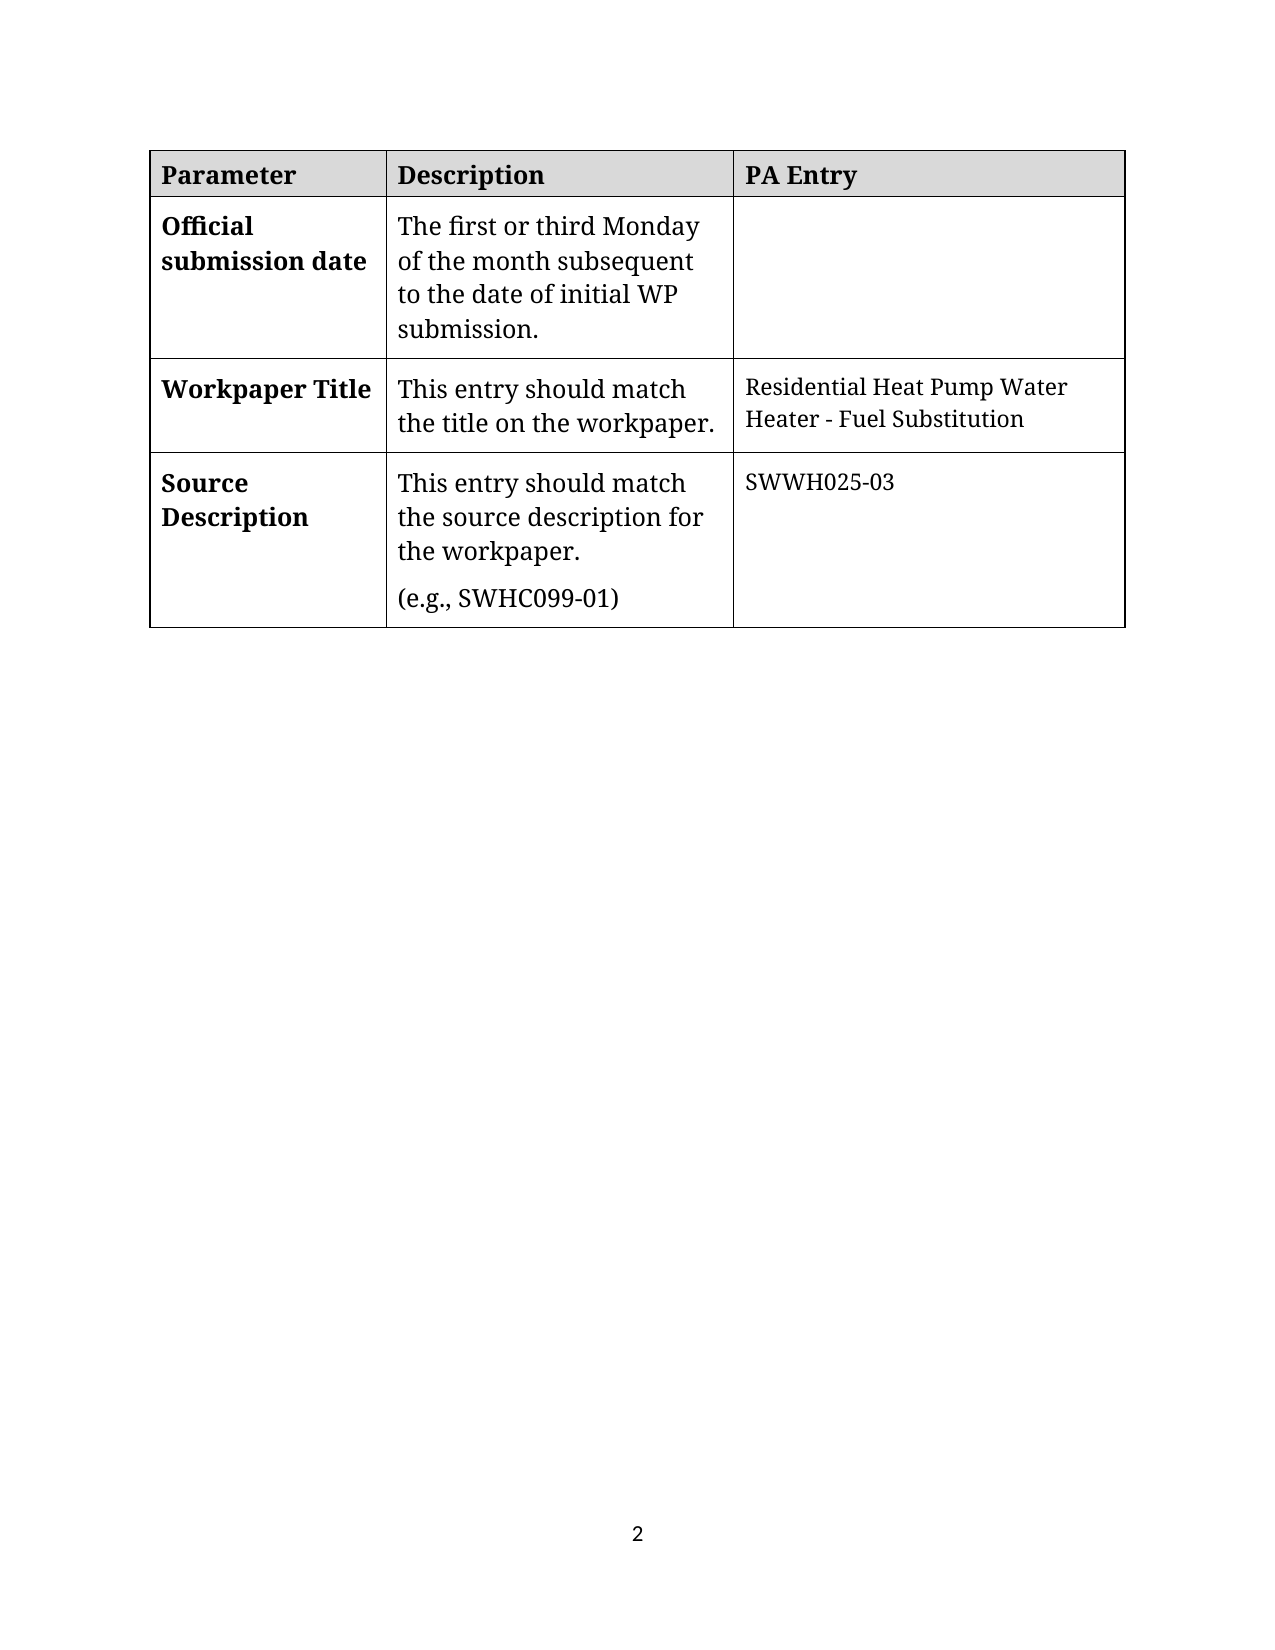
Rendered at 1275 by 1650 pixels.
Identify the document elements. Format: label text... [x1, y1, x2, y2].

table_header Parameter [151, 151, 386, 196]
table_cell Residential Heat Pump Water Heater - Fuel Substitution [734, 359, 1124, 452]
table_cell Official submission date [151, 197, 386, 358]
table_cell This entry should match the source description for the workpaper. (e.g., SWHC099-01) [387, 453, 733, 627]
table_cell SWWH025-03 [734, 453, 1124, 627]
table_header Description [387, 151, 733, 196]
table_cell Workpaper Title [151, 359, 386, 452]
table_cell The first or third Monday of the month subsequent to the date of initial WP submission. [387, 197, 733, 358]
table_cell Source Description [151, 453, 386, 627]
table_cell This entry should match the title on the workpaper. [387, 359, 733, 452]
table_header PA Entry [734, 151, 1124, 196]
table_cell [734, 197, 1124, 358]
